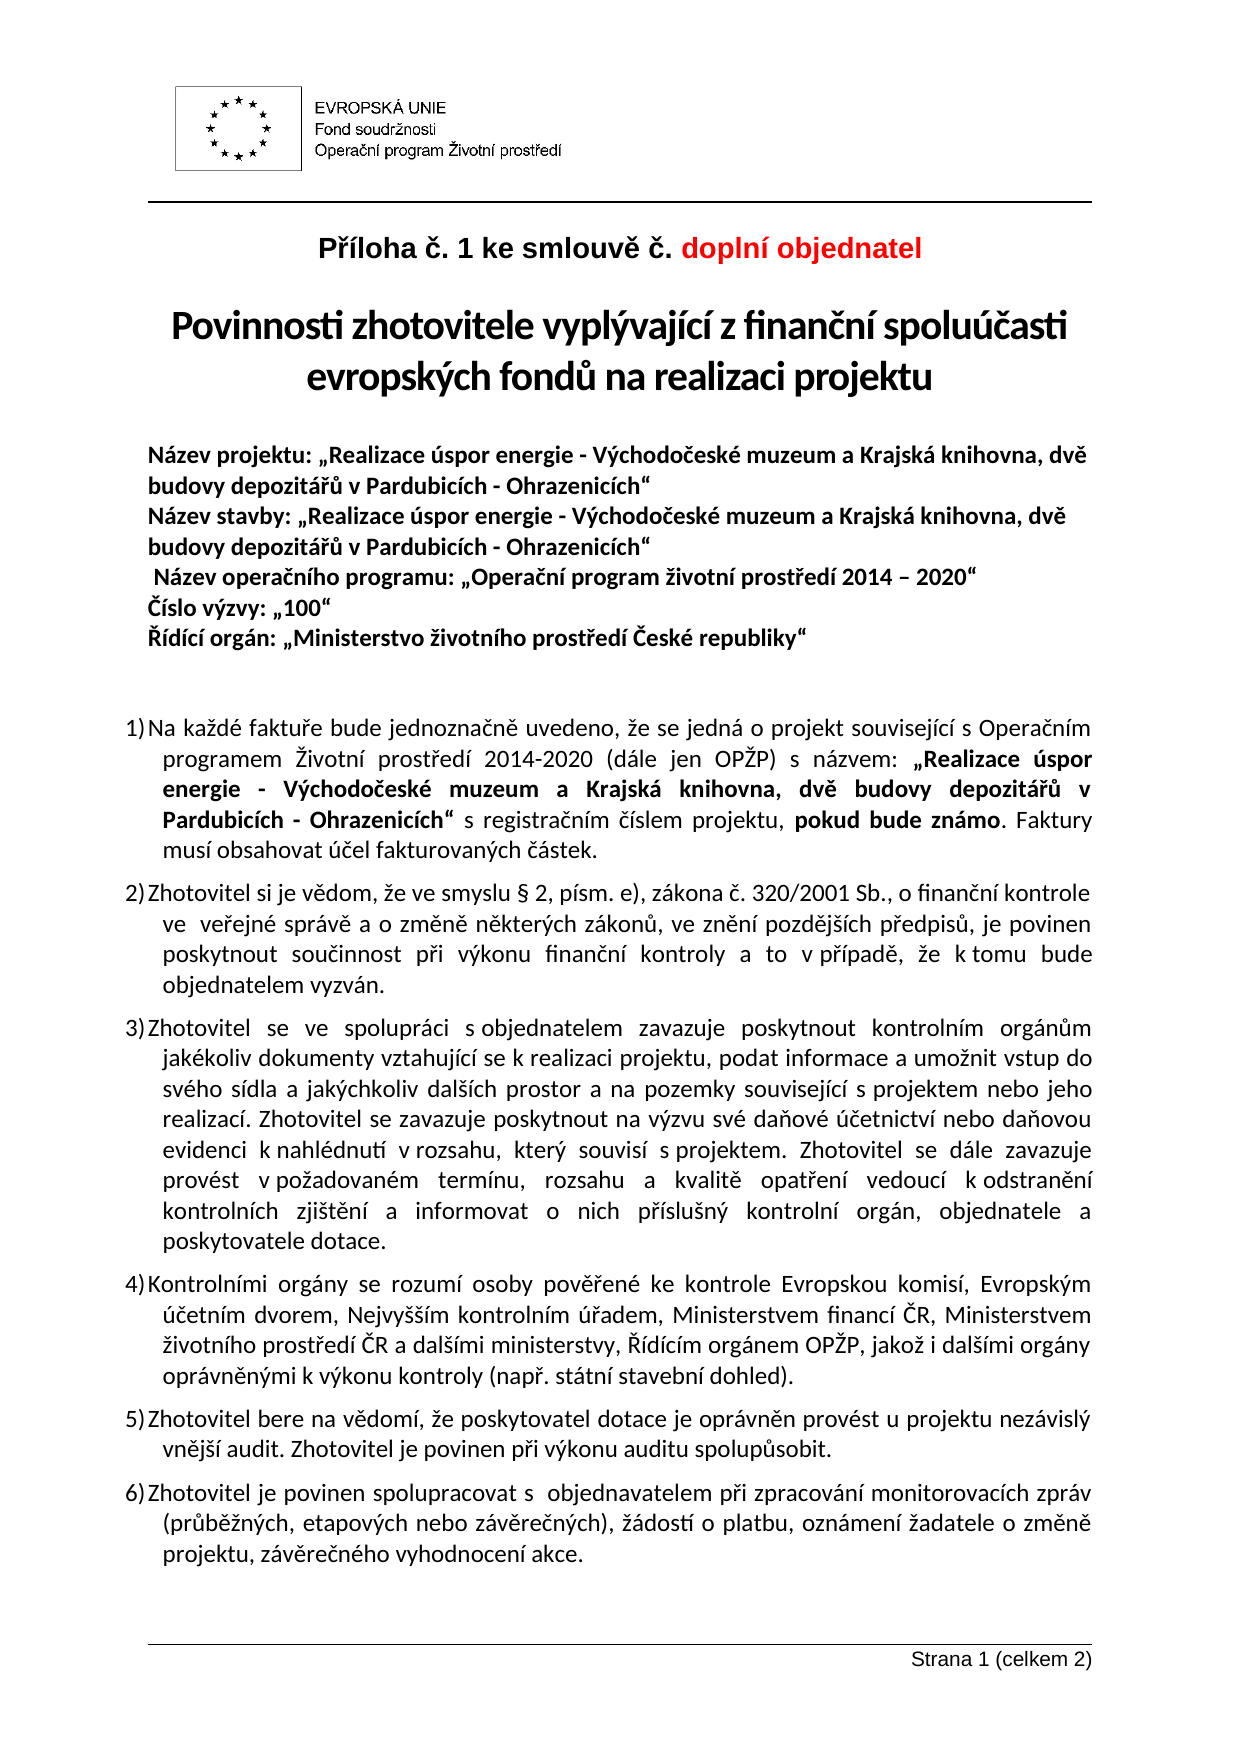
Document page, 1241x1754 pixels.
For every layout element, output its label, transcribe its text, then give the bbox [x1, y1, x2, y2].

text Příloha č. 1 ke smlouvě č. doplní objednatel [148, 231, 1092, 265]
list Zhotovitel je povinen spolupracovat s objednavatelem při zpracování monitorovacích zpráv (průběžných, etapových nebo závěrečných), žádostí o platbu, oznámení žadatele o změně projektu, závěrečného vyhodnocení akce. [125, 1477, 1092, 1568]
list Zhotovitel si je vědom, že ve smyslu § 2, písm. e), zákona č. 320/2001 Sb., o finanční kontrole ve veřejné správě a o změně některých zákonů, ve znění pozdějších předpisů, je povinen poskytnout součinnost při výkonu finanční kontroly a to v případě, že k tomu bude objednatelem vyzván. [125, 877, 1092, 999]
list Na každé faktuře bude jednoznačně uvedeno, že se jedná o projekt související s Operačním programem Životní prostředí 2014-2020 (dále jen OPŽP) s názvem: „Realizace úspor energie - Východočeské muzeum a Krajská knihovna, dvě budovy depozitářů v Pardubicích - Ohrazenicích“ s registračním číslem projektu, pokud bude známo. Faktury musí obsahovat účel fakturovaných částek. [125, 712, 1092, 865]
title evropských fondů na realizaci projektu [148, 349, 1092, 400]
text Název operačního programu: „Operační program životní prostředí 2014 – 2020“ [148, 561, 1095, 592]
picture [147, 59, 597, 199]
list Kontrolními orgány se rozumí osoby pověřené ke kontrole Evropskou komisí, Evropským účetním dvorem, Nejvyšším kontrolním úřadem, Ministerstvem financí ČR, Ministerstvem životního prostředí ČR a dalšími ministerstvy, Řídícím orgánem OPŽP, jakož i dalšími orgány oprávněnými k výkonu kontroly (např. státní stavební dohled). [125, 1268, 1092, 1391]
list Zhotovitel bere na vědomí, že poskytovatel dotace je oprávněn provést u projektu nezávislý vnější audit. Zhotovitel je povinen při výkonu auditu spolupůsobit. [125, 1403, 1092, 1464]
text Název stavby: „Realizace úspor energie - Východočeské muzeum a Krajská knihovna, dvě budovy depozitářů v Pardubicích - Ohrazenicích“ [148, 500, 1095, 561]
text Číslo výzvy: „100“ [148, 592, 1095, 622]
title Povinnosti zhotovitele vyplývající z finanční spoluúčasti [148, 299, 1092, 349]
list Zhotovitel se ve spolupráci s objednatelem zavazuje poskytnout kontrolním orgánům jakékoliv dokumenty vztahující se k realizaci projektu, podat informace a umožnit vstup do svého sídla a jakýchkoliv dalších prostor a na pozemky související s projektem nebo jeho realizací. Zhotovitel se zavazuje poskytnout na výzvu své daňové účetnictví nebo daňovou evidenci k nahlédnutí v rozsahu, který souvisí s projektem. Zhotovitel se dále zavazuje provést v požadovaném termínu, rozsahu a kvalitě opatření vedoucí k odstranění kontrolních zjištění a informovat o nich příslušný kontrolní orgán, objednatele a poskytovatele dotace. [125, 1012, 1092, 1256]
text Řídící orgán: „Ministerstvo životního prostředí České republiky“ [148, 622, 1095, 653]
text Název projektu: „Realizace úspor energie - Východočeské muzeum a Krajská knihovna, dvě budovy depozitářů v Pardubicích - Ohrazenicích“ [148, 439, 1095, 500]
